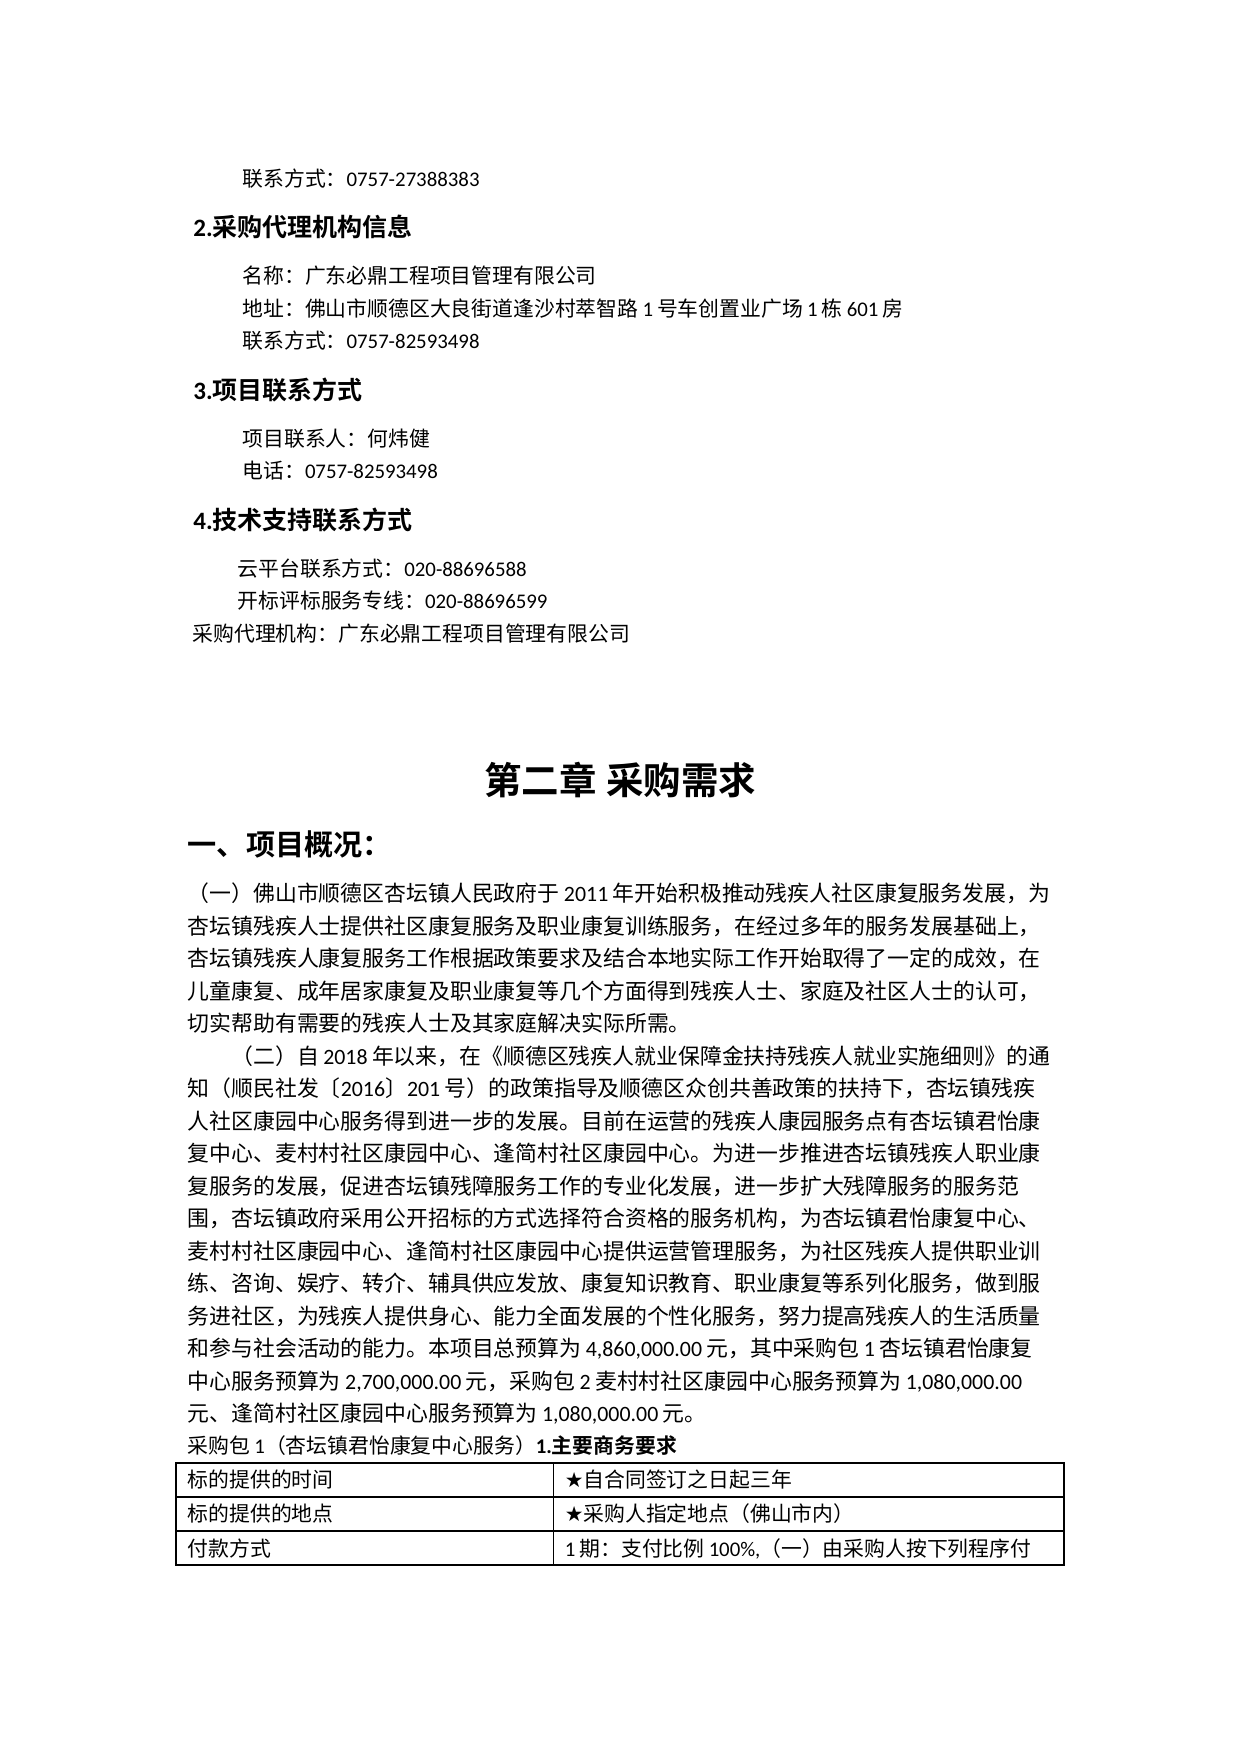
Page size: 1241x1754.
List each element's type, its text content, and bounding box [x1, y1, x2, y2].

text 3.项目联系方式 [187, 357, 1053, 422]
text 一、项目概况： [187, 812, 1053, 877]
text 云平台联系方式：020-88696588 [187, 552, 1053, 584]
text 名称：广东必鼎工程项目管理有限公司 [187, 259, 1053, 292]
text 开标评标服务专线：020-88696599 [187, 584, 1053, 617]
text （一）佛山市顺德区杏坛镇人民政府于2011年开始积极推动残疾人社区康复服务发展，为杏坛镇残疾人士提供社区康复服务及职业康复训练服务，在经过多年的服务发展基础上，杏坛镇残疾人康复服务工作根据政策要求及结合本地实际工作开始取得了一定的成效，在儿童康复、成年居家康复及职业康复等几个方面得到残疾人士、家庭及社区人士的认可，切实帮助有需要的残疾人士及其家庭解决实际所需。 [187, 877, 1053, 1039]
text 电话：0757-82593498 [187, 454, 1053, 487]
text 采购包1（杏坛镇君怡康复中心服务）1.主要商务要求 [187, 1429, 1053, 1462]
text 4.技术支持联系方式 [187, 487, 1053, 552]
table_cell 标的提供的地点 [177, 1498, 553, 1530]
table_header ★自合同签订之日起三年 [554, 1464, 1063, 1496]
table_cell ★采购人指定地点（佛山市内） [554, 1498, 1063, 1530]
text 地址：佛山市顺德区大良街道逢沙村萃智路1号车创置业广场1栋601房 [187, 292, 1053, 324]
text 联系方式：0757-82593498 [187, 324, 1053, 357]
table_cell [554, 1532, 1063, 1564]
table_header 标的提供的时间 [177, 1464, 553, 1496]
text 采购代理机构：广东必鼎工程项目管理有限公司 [187, 617, 1053, 649]
text （二）自2018年以来，在《顺德区残疾人就业保障金扶持残疾人就业实施细则》的通知（顺民社发〔2016〕201号）的政策指导及顺德区众创共善政策的扶持下，杏坛镇残疾人社区康园中心服务得到进一步的发展。目前在运营的残疾人康园服务点有杏坛镇君怡康复中心、麦村村社区康园中心、逢简村社区康园中心。为进一步推进杏坛镇残疾人职业康复服务的发展，促进杏坛镇残障服务工作的专业化发展，进一步扩大残障服务的服务范围，杏坛镇政府采用公开招标的方式选择符合资格的服务机构，为杏坛镇君怡康复中心、麦村村社区康园中心、逢简村社区康园中心提供运营管理服务，为社区残疾人提供职业训练、咨询、娱疗、转介、辅具供应发放、康复知识教育、职业康复等系列化服务，做到服务进社区，为残疾人提供身心、能力全面发展的个性化服务，努力提高残疾人的生活质量和参与社会活动的能力。本项目总预算为4,860,000.00元，其中采购包1杏坛镇君怡康复中心服务预算为2,700,000.00元，采购包2麦村村社区康园中心服务预算为1,080,000.00元、逢简村社区康园中心服务预算为1,080,000.00元。 [187, 1039, 1053, 1429]
text 第二章 采购需求 [187, 747, 1053, 812]
text 2.采购代理机构信息 [187, 194, 1053, 259]
table_cell 付款方式 [177, 1532, 553, 1564]
text 项目联系人：何炜健 [187, 422, 1053, 454]
text 联系方式：0757-27388383 [187, 162, 1053, 194]
